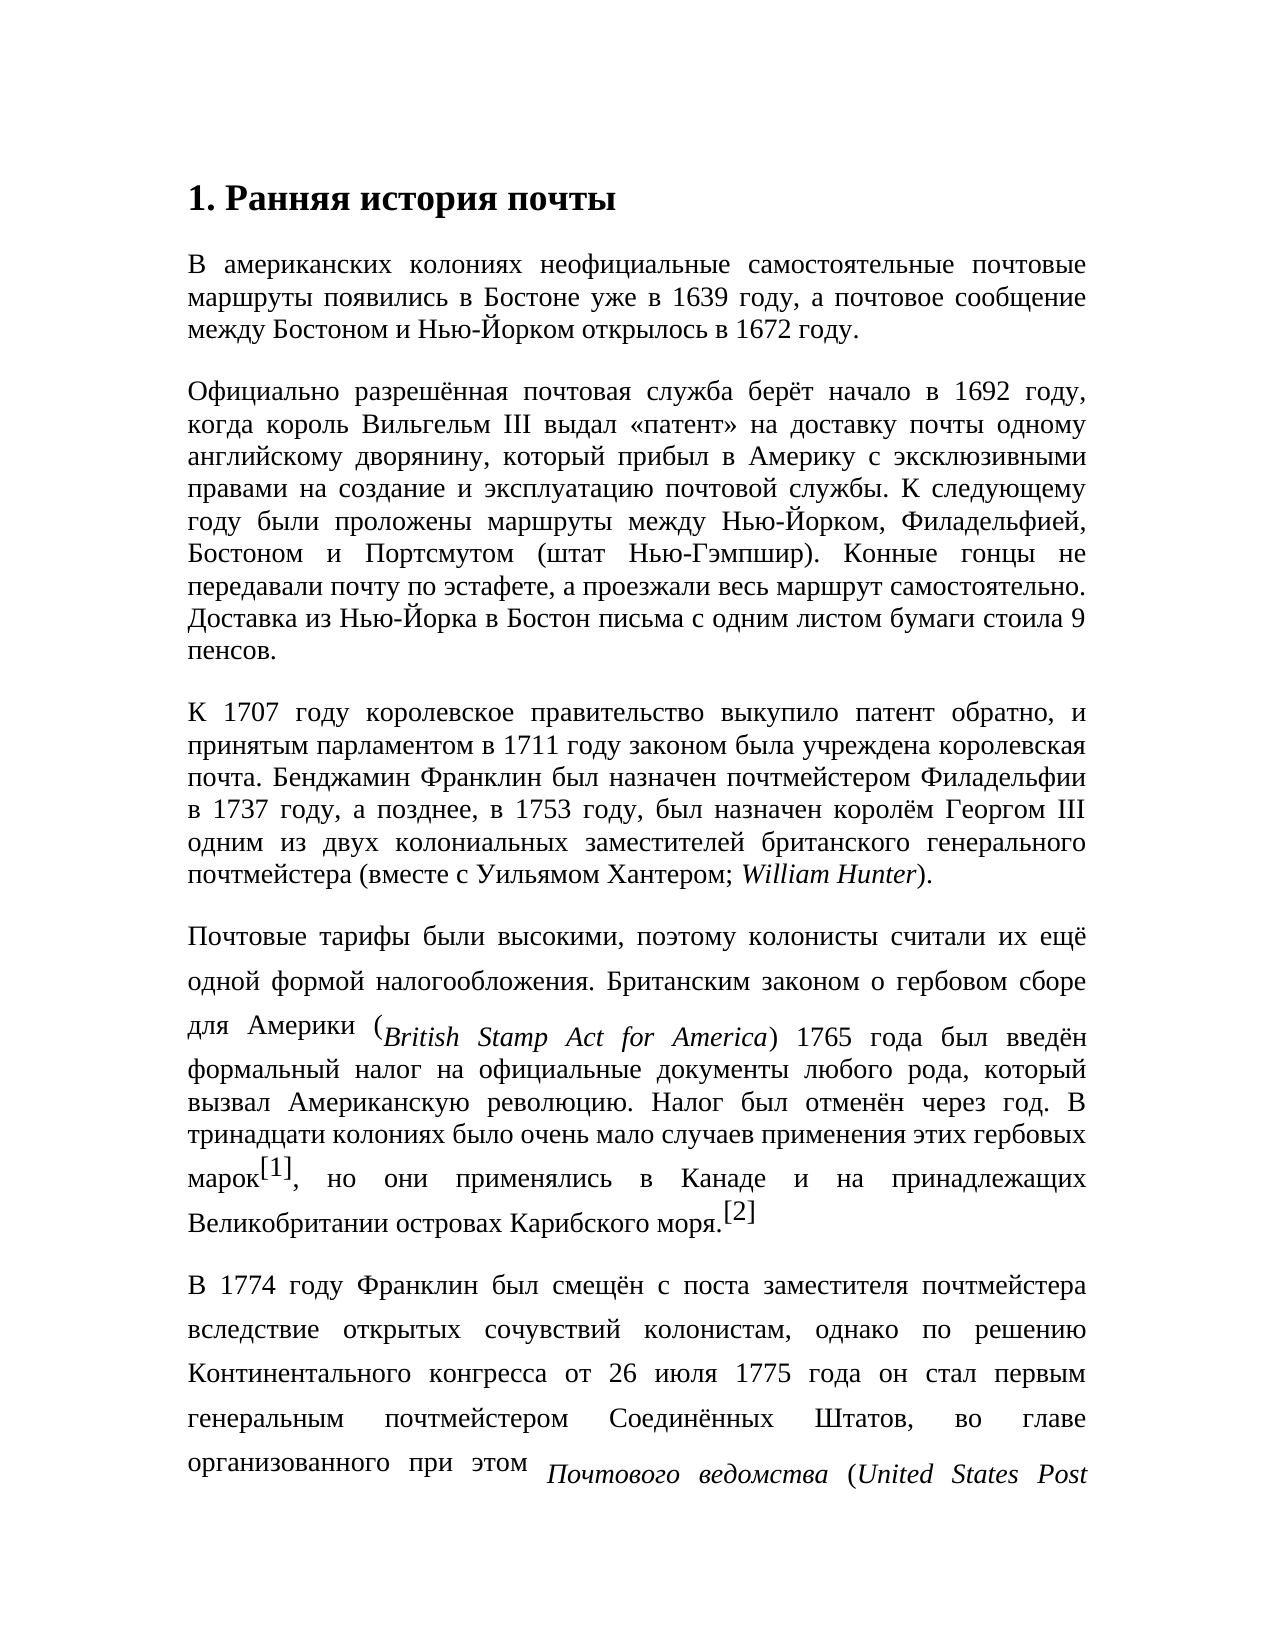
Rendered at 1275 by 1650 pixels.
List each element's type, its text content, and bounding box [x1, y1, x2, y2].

text В американских колониях неофициальные самостоятельные почтовые маршруты появились в Бостоне уже в 1639 году, а почтовое сообщение между Бостоном и Нью-Йорком открылось в 1672 году. [187, 248, 1087, 345]
list 1. Ранняя история почты [187, 175, 1087, 218]
text К 1707 году королевское правительство выкупило патент обратно, и принятым парламентом в 1711 году законом была учреждена королевская почта. Бенджамин Франклин был назначен почтмейстером Филадельфии в 1737 году, а позднее, в 1753 году, был назначен королём Георгом III одним из двух колониальных заместителей британского генерального почтмейстера (вместе с Уильямом Хантером; William Hunter). [187, 695, 1087, 890]
text Почтовые тарифы были высокими, поэтому колонисты считали их ещё одной формой налогообложения. Британским законом о гербовом сборе для Америки (British Stamp Act for America) 1765 года был введён формальный налог на официальные документы любого рода, который вызвал Американскую революцию. Налог был отменён через год. В тринадцати колониях было очень мало случаев применения этих гербовых марок[1], но они применялись в Канаде и на принадлежащих Великобритании островах Карибского моря.[2] [187, 919, 1087, 1238]
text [187, 1268, 1087, 1489]
text Официально разрешённая почтовая служба берёт начало в 1692 году, когда король Вильгельм III выдал «патент» на доставку почты одному английскому дворянину, который прибыл в Америку с эксклюзивными правами на создание и эксплуатацию почтовой службы. К следующему году были проложены маршруты между Нью-Йорком, Филадельфией, Бостоном и Портсмутом (штат Нью-Гэмпшир). Конные гонцы не передавали почту по эстафете, а проезжали весь маршрут самостоятельно. Доставка из Нью-Йорка в Бостон письма с одним листом бумаги стоила 9 пенсов. [187, 374, 1087, 666]
